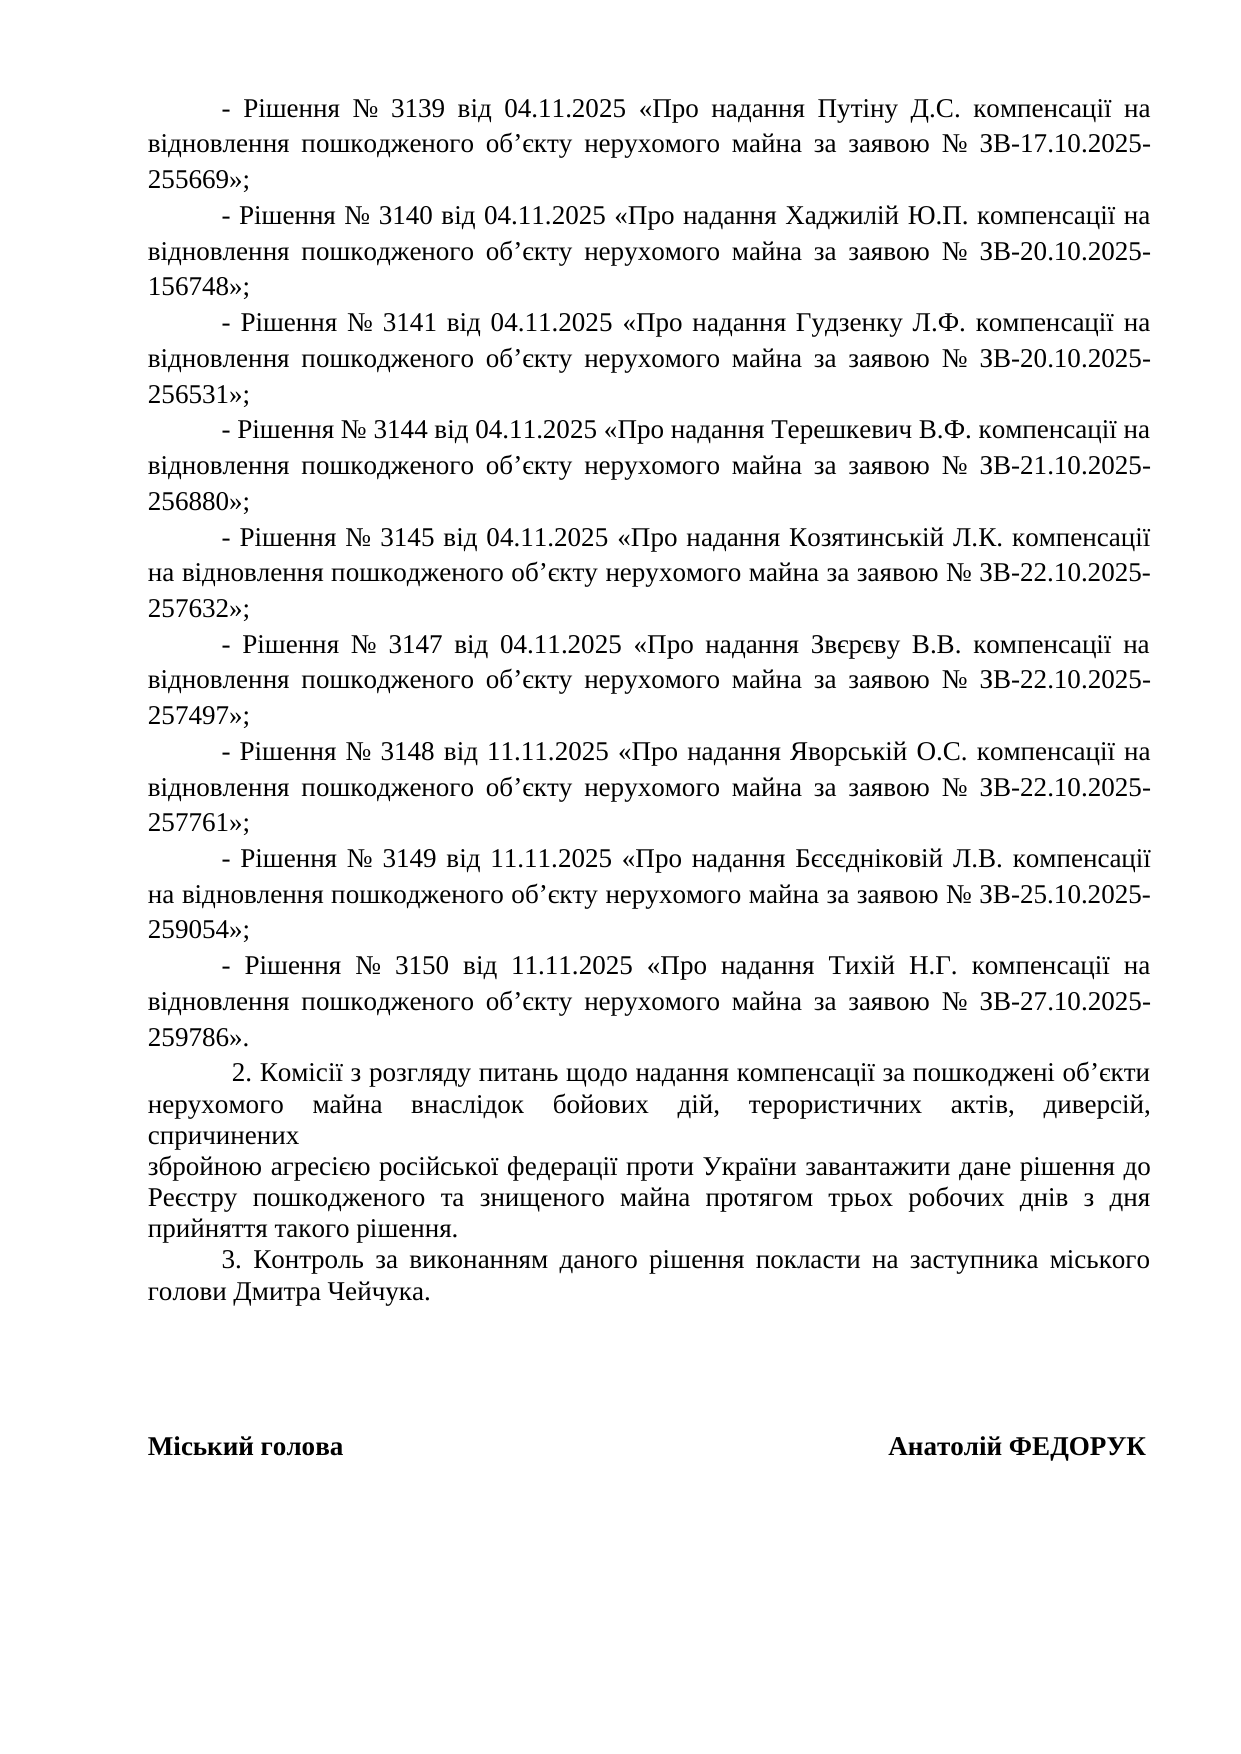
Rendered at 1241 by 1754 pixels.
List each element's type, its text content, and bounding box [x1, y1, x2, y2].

text 3. Контроль за виконанням даного рішення покласти на заступника міського голови Дмитра Чейчука. [148, 1243, 1152, 1306]
text - Рішення № 3139 від 04.11.2025 «Про надання Путіну Д.С. компенсації на відновлення пошкодженого об’єкту нерухомого майна за заявою № ЗВ-17.10.2025-255669»; [148, 92, 1152, 194]
text - Рішення № 3147 від 04.11.2025 «Про надання Звєрєву В.В. компенсації на відновлення пошкодженого об’єкту нерухомого майна за заявою № ЗВ-22.10.2025-257497»; [148, 628, 1152, 730]
text - Рішення № 3148 від 11.11.2025 «Про надання Яворській О.С. компенсації на відновлення пошкодженого об’єкту нерухомого майна за заявою № ЗВ-22.10.2025-257761»; [148, 735, 1152, 838]
text 2. Комісії з розгляду питань щодо надання компенсації за пошкоджені об’єкти нерухомого майна внаслідок бойових дій, терористичних актів, диверсій, спричинених [148, 1057, 1152, 1150]
text збройною агресією російської федерації проти України завантажити дане рішення до Реєстру пошкодженого та знищеного майна протягом трьох робочих днів з дня прийняття такого рішення. [148, 1150, 1152, 1243]
text Міський голова Анатолій ФЕДОРУК [148, 1430, 1152, 1461]
text - Рішення № 3141 від 04.11.2025 «Про надання Гудзенку Л.Ф. компенсації на відновлення пошкодженого об’єкту нерухомого майна за заявою № ЗВ-20.10.2025-256531»; [148, 306, 1152, 409]
text - Рішення № 3140 від 04.11.2025 «Про надання Хаджилій Ю.П. компенсації на відновлення пошкодженого об’єкту нерухомого майна за заявою № ЗВ-20.10.2025-156748»; [148, 199, 1152, 302]
text - Рішення № 3150 від 11.11.2025 «Про надання Тихій Н.Г. компенсації на відновлення пошкодженого об’єкту нерухомого майна за заявою № ЗВ-27.10.2025-259786». [148, 949, 1152, 1052]
text - Рішення № 3145 від 04.11.2025 «Про надання Козятинській Л.К. компенсації на відновлення пошкодженого об’єкту нерухомого майна за заявою № ЗВ-22.10.2025-257632»; [148, 521, 1152, 623]
text - Рішення № 3149 від 11.11.2025 «Про надання Бєсєдніковій Л.В. компенсації на відновлення пошкодженого об’єкту нерухомого майна за заявою № ЗВ-25.10.2025-259054»; [148, 842, 1152, 945]
text - Рішення № 3144 від 04.11.2025 «Про надання Терешкевич В.Ф. компенсації на відновлення пошкодженого об’єкту нерухомого майна за заявою № ЗВ-21.10.2025-256880»; [148, 413, 1152, 516]
